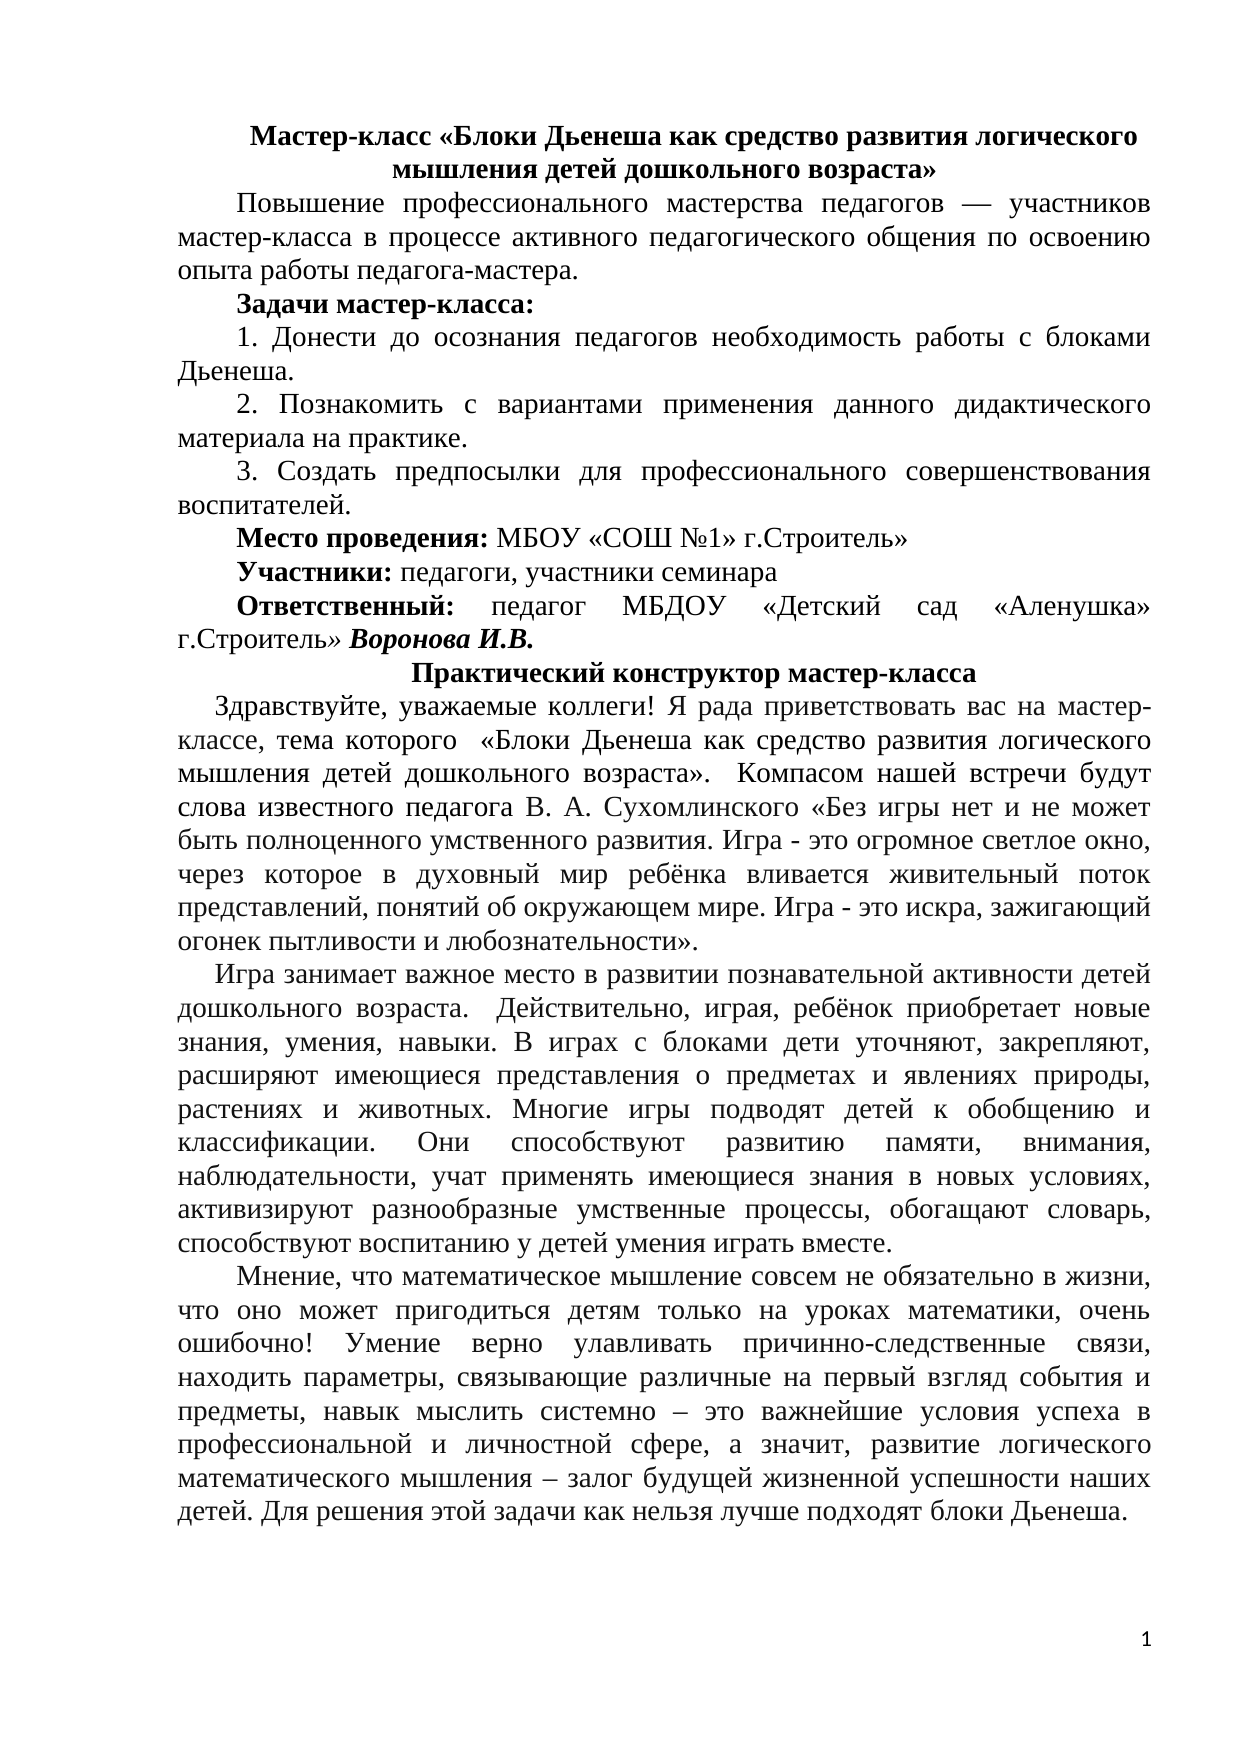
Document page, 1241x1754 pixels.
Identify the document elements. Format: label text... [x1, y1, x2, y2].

text Здравствуйте, уважаемые коллеги! Я рада приветствовать вас на мастер-классе, тема которого «Блоки Дьенеша как средство развития логического мышления детей дошкольного возраста». Компасом нашей встречи будут слова известного педагога В. А. Сухомлинского «Без игры нет и не может быть полноценного умственного развития. Игра - это огромное светлое окно, через которое в духовный мир ребёнка вливается живительный поток представлений, понятий об окружающем мире. Игра - это искра, зажигающий огонек пытливости и любознательности». [177, 688, 1152, 957]
text 1. Донести до осознания педагогов необходимость работы с блоками Дьенеша. [177, 319, 1152, 386]
text Место проведения: МБОУ «СОШ №1» г.Строитель» [177, 521, 1152, 554]
text Мнение, что математическое мышление совсем не обязательно в жизни, что оно может пригодиться детям только на уроках математики, очень ошибочно! Умение верно улавливать причинно-следственные связи, находить параметры, связывающие различные на первый взгляд события и предметы, навык мыслить системно – это важнейшие условия успеха в профессиональной и личностной сфере, а значит, развитие логического математического мышления – залог будущей жизненной успешности наших детей. Для решения этой задачи как нельзя лучше подходят блоки Дьенеша. [177, 1258, 1152, 1527]
text Участники: педагоги, участники семинара [177, 554, 1152, 588]
text Мастер-класс «Блоки Дьенеша как средство развития логического мышления детей дошкольного возраста» [177, 118, 1152, 185]
text 2. Познакомить с вариантами применения данного дидактического материала на практике. [177, 386, 1152, 453]
text Задачи мастер-класса: [177, 286, 1152, 319]
text Повышение профессионального мастерства педагогов — участников мастер-класса в процессе активного педагогического общения по освоению опыта работы педагога-мастера. [177, 185, 1152, 286]
text 3. Создать предпосылки для профессионального совершенствования воспитателей. [177, 453, 1152, 521]
text Практический конструктор мастер-класса [177, 655, 1152, 688]
text Игра занимает важное место в развитии познавательной активности детей дошкольного возраста. Действительно, играя, ребёнок приобретает новые знания, умения, навыки. В играх с блоками дети уточняют, закрепляют, расширяют имеющиеся представления о предметах и явлениях природы, растениях и животных. Многие игры подводят детей к обобщению и классификации. Они способствуют развитию памяти, внимания, наблюдательности, учат применять имеющиеся знания в новых условиях, активизируют разнообразные умственные процессы, обогащают словарь, способствуют воспитанию у детей умения играть вместе. [177, 957, 1152, 1258]
text Ответственный: педагог МБДОУ «Детский сад «Аленушка» г.Строитель» Воронова И.В. [177, 588, 1152, 655]
